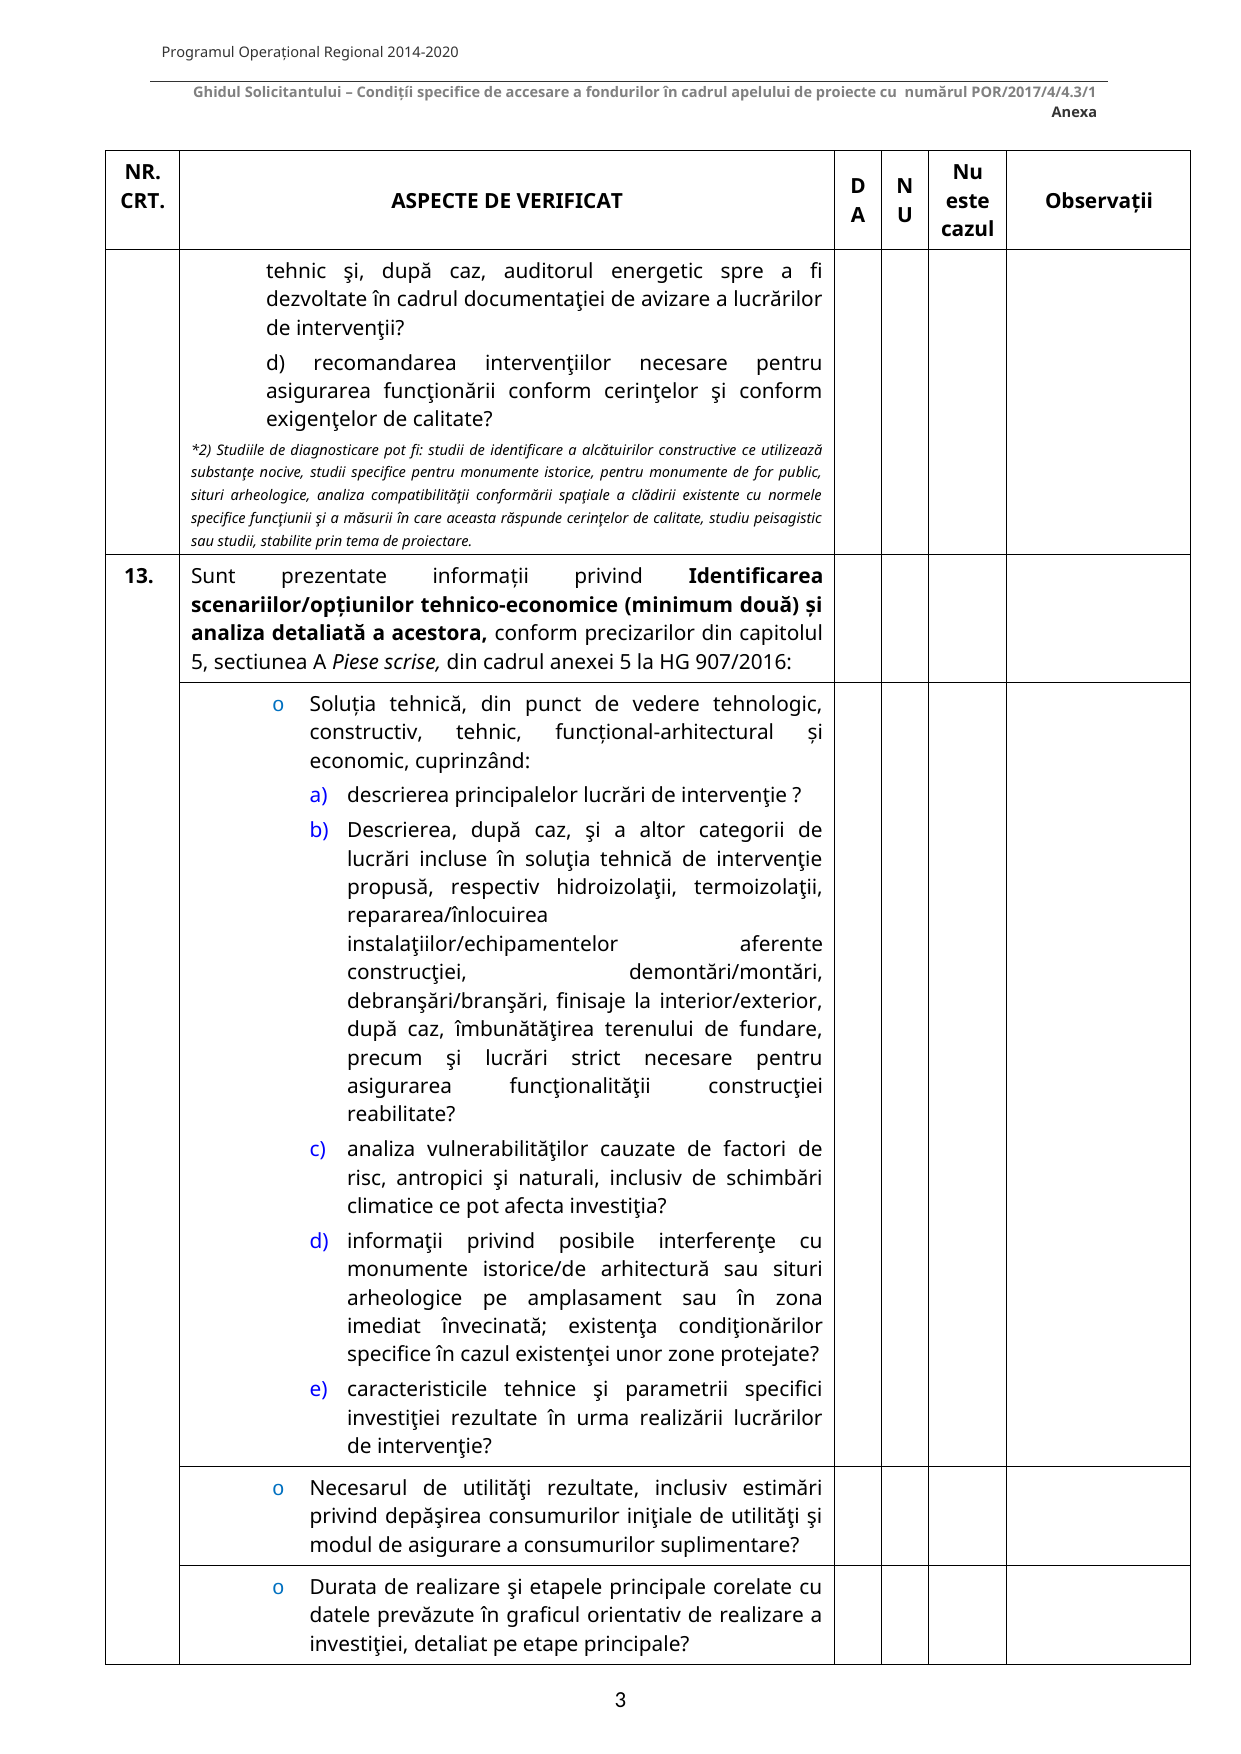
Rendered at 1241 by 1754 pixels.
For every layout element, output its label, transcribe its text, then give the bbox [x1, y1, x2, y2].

table_cell Sunt prezentate informații privind Identificarea scenariilor/opţiunilor tehnico-economice (minimum două) şi analiza detaliată a acestora, conform precizarilor din capitolul 5, sectiunea A Piese scrise, din cadrul anexei 5 la HG 907/2016: [180, 555, 834, 682]
table_cell [929, 250, 1006, 554]
table_cell [929, 1467, 1006, 1565]
table_cell Soluţia tehnică, din punct de vedere tehnologic, constructiv, tehnic, funcţional-arhitectural şi economic, cuprinzând: descrierea principalelor lucrări de intervenţie ? Descrierea, după caz, şi a altor categorii de lucrări incluse în soluţia tehnică de intervenţie propusă, respectiv hidroizolaţii, termoizolaţii, repararea/înlocuirea instalaţiilor/echipamentelor aferente construcţiei, demontări/montări, debranşări/branşări, finisaje la interior/exterior, după caz, îmbunătăţirea terenului de fundare, precum şi lucrări strict necesare pentru asigurarea funcţionalităţii construcţiei reabilitate? analiza vulnerabilităţilor cauzate de factori de risc, antropici şi naturali, inclusiv de schimbări climatice ce pot afecta investiţia? informaţii privind posibile interferenţe cu monumente istorice/de arhitectură sau situri arheologice pe amplasament sau în zona imediat învecinată; existenţa condiţionărilor specifice în cazul existenţei unor zone protejate? caracteristicile tehnice şi parametrii specifici investiţiei rezultate în urma realizării lucrărilor de intervenţie? [180, 683, 834, 1466]
table_cell [929, 1566, 1006, 1664]
table_header ASPECTE DE VERIFICAT [180, 151, 834, 249]
table_cell [106, 555, 179, 1664]
table_cell Necesarul de utilităţi rezultate, inclusiv estimări privind depăşirea consumurilor iniţiale de utilităţi şi modul de asigurare a consumurilor suplimentare? [180, 1467, 834, 1565]
table_cell [835, 683, 881, 1466]
table_cell [835, 250, 881, 554]
table_header NU [882, 151, 928, 249]
table_cell [929, 683, 1006, 1466]
table_cell [835, 1566, 881, 1664]
table_cell [1007, 1467, 1190, 1565]
table_cell [1007, 250, 1190, 554]
table_header DA [835, 151, 881, 249]
table_cell [1007, 555, 1190, 682]
table_cell [882, 555, 928, 682]
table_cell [180, 250, 834, 554]
table_cell Durata de realizare şi etapele principale corelate cu datele prevăzute în graficul orientativ de realizare a investiţiei, detaliat pe etape principale? [180, 1566, 834, 1664]
table_cell [1007, 683, 1190, 1466]
table_cell [929, 555, 1006, 682]
table_header NR. CRT. [106, 151, 179, 249]
table_cell [882, 1566, 928, 1664]
table_cell [106, 250, 179, 554]
table_cell [882, 683, 928, 1466]
table_cell [882, 250, 928, 554]
table_header Observaţii [1007, 151, 1190, 249]
table_cell [882, 1467, 928, 1565]
table_header Nu este cazul [929, 151, 1006, 249]
table_cell [835, 1467, 881, 1565]
table_cell [835, 555, 881, 682]
table_cell [1007, 1566, 1190, 1664]
